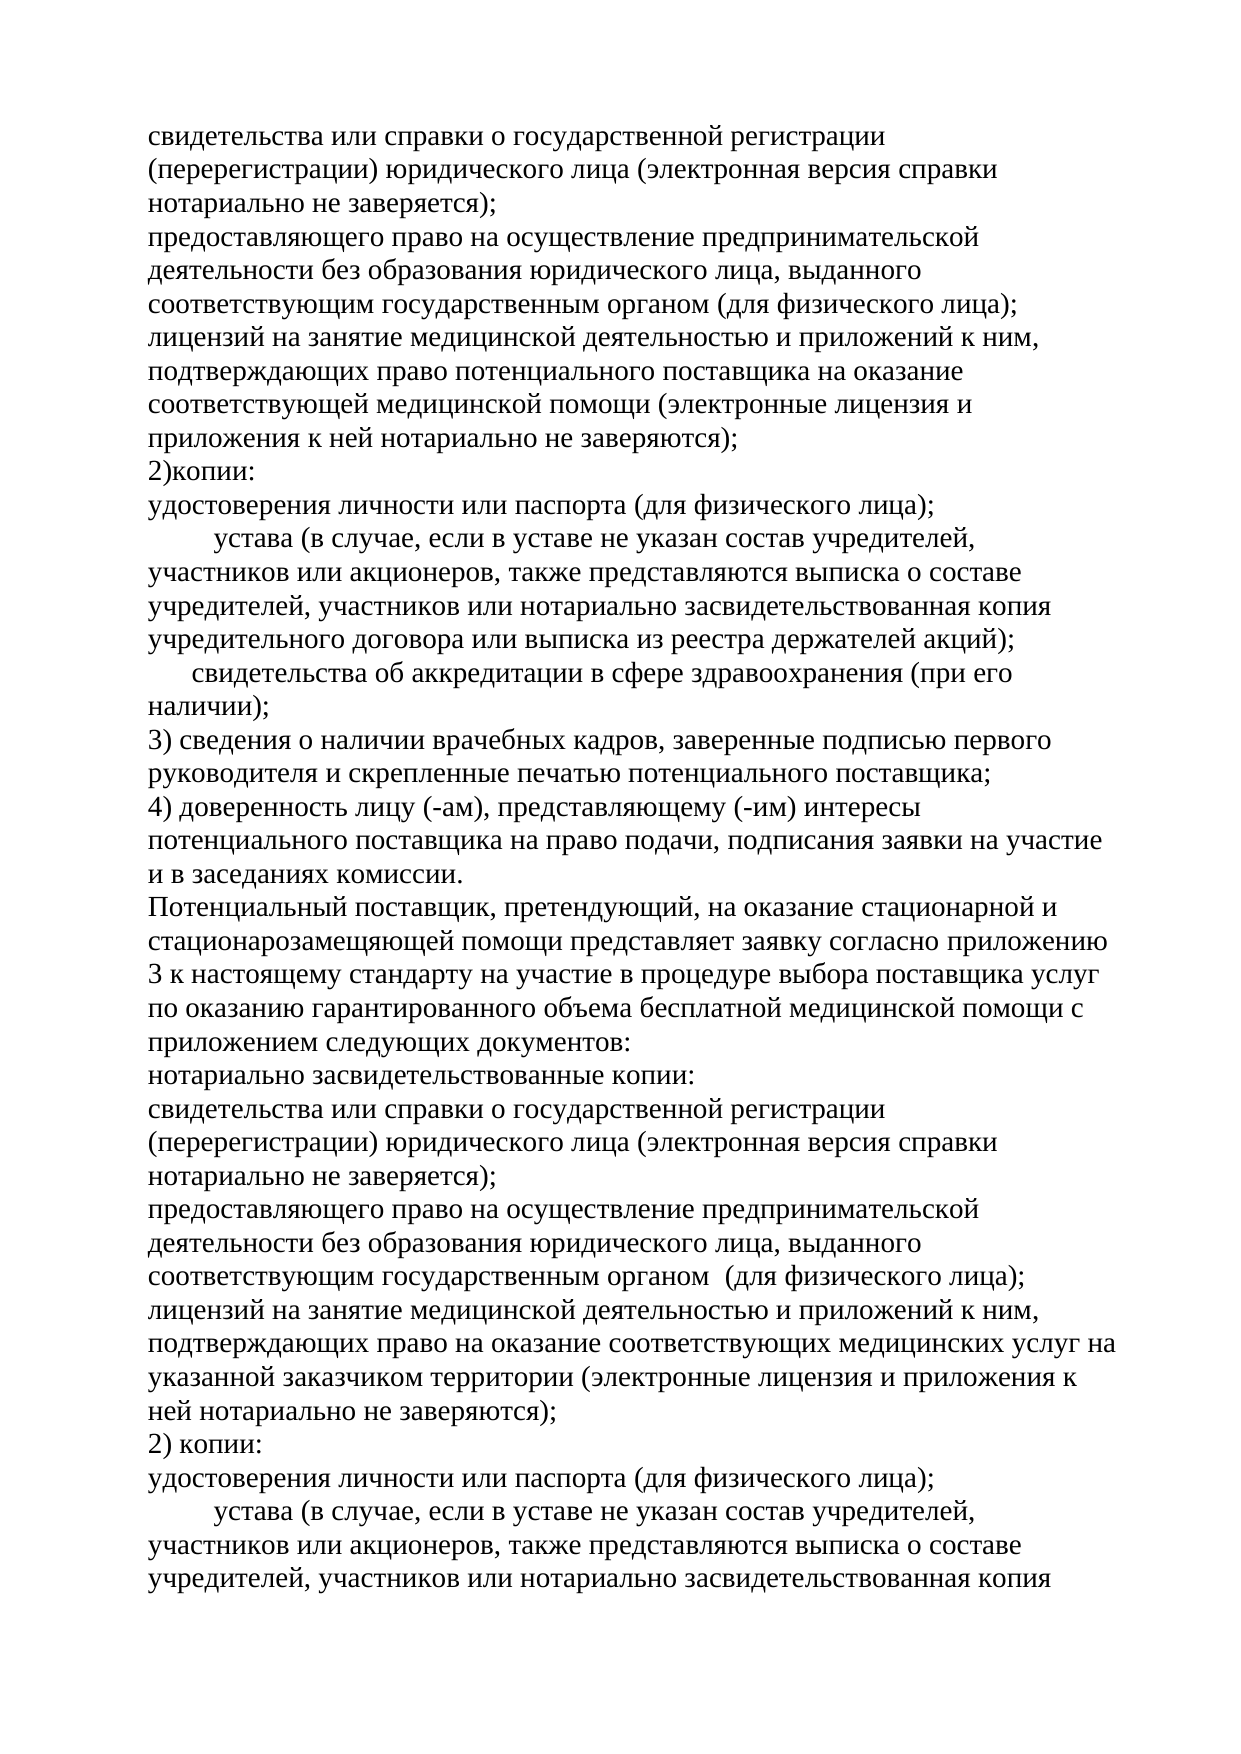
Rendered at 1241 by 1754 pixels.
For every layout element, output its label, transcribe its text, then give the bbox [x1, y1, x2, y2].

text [148, 118, 1122, 219]
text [148, 1091, 1122, 1594]
text нотариально засвидетельствованные копии: [148, 1057, 1122, 1091]
text предоставляющего право на осуществление предпринимательской деятельности без образования юридического лица, выданного соответствующим государственным органом (для физического лица); лицензий на занятие медицинской деятельностью и приложений к ним, подтверждающих право потенциального поставщика на оказание соответствующей медицинской помощи (электронные лицензия и приложения к ней нотариально не заверяются); 2)копии: удостоверения личности или паспорта (для физического лица); устава (в случае, если в уставе не указан состав учредителей, участников или акционеров, также представляются выписка о составе учредителей, участников или нотариально засвидетельствованная копия учредительного договора или выписка из реестра держателей акций); свидетельства об аккредитации в сфере здравоохранения (при его наличии); 3) сведения о наличии врачебных кадров, заверенные подписью первого руководителя и скрепленные печатью потенциального поставщика; 4) доверенность лицу (-ам), представляющему (-им) интересы потенциального поставщика на право подачи, подписания заявки на участие и в заседаниях комиссии. Потенциальный поставщик, претендующий, на оказание стационарной и стационарозамещяющей помощи представляет заявку согласно приложению 3 к настоящему стандарту на участие в процедуре выбора поставщика услуг по оказанию гарантированного объема бесплатной медицинской помощи с приложением следующих документов: [148, 219, 1122, 1057]
